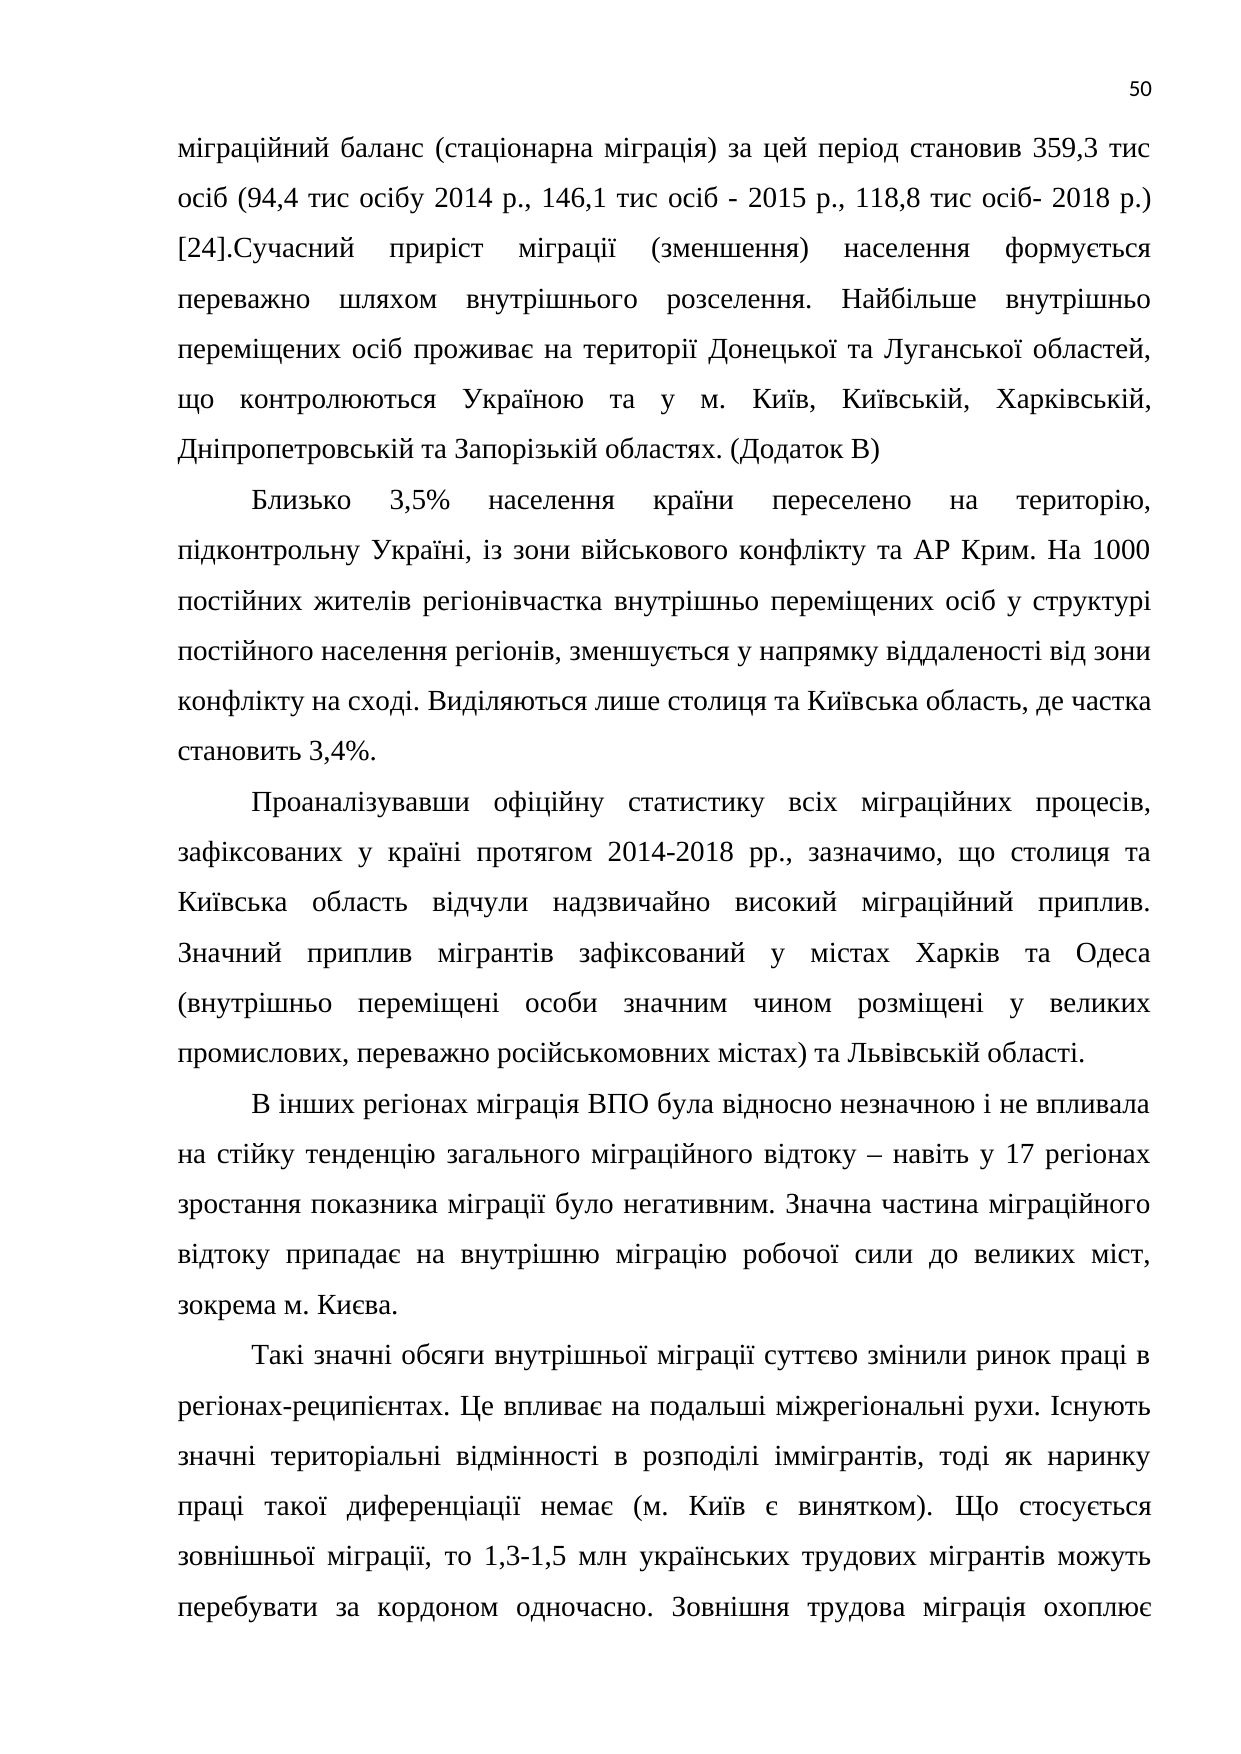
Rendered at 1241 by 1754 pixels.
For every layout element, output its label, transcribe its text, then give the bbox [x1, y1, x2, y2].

text Близько 3,5% населення країни переселено на територію, підконтрольну Україні, із зони військового конфлікту та АР Крим. На 1000 постійних жителів регіонівчастка внутрішньо переміщених осіб у структурі постійного населення регіонів, зменшується у напрямку віддаленості від зони конфлікту на сході. Виділяються лише столиця та Київська область, де частка становить 3,4%. [177, 482, 1152, 767]
text В інших регіонах міграція ВПО була відносно незначною і не впливала на стійку тенденцію загального міграційного відтоку – навіть у 17 регіонах зростання показника міграції було негативним. Значна частина міграційного відтоку припадає на внутрішню міграцію робочої сили до великих міст, зокрема м. Києва. [177, 1086, 1152, 1321]
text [177, 130, 1152, 465]
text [177, 1337, 1152, 1622]
text Проаналізувавши офіційну статистику всіх міграційних процесів, зафіксованих у країні протягом 2014-2018 рр., зазначимо, що столиця та Київська область відчули надзвичайно високий міграційний приплив. Значний приплив мігрантів зафіксований у містах Харків та Одеса (внутрішньо переміщені особи значним чином розміщені у великих промислових, переважно російськомовних містах) та Львівській області. [177, 784, 1152, 1069]
